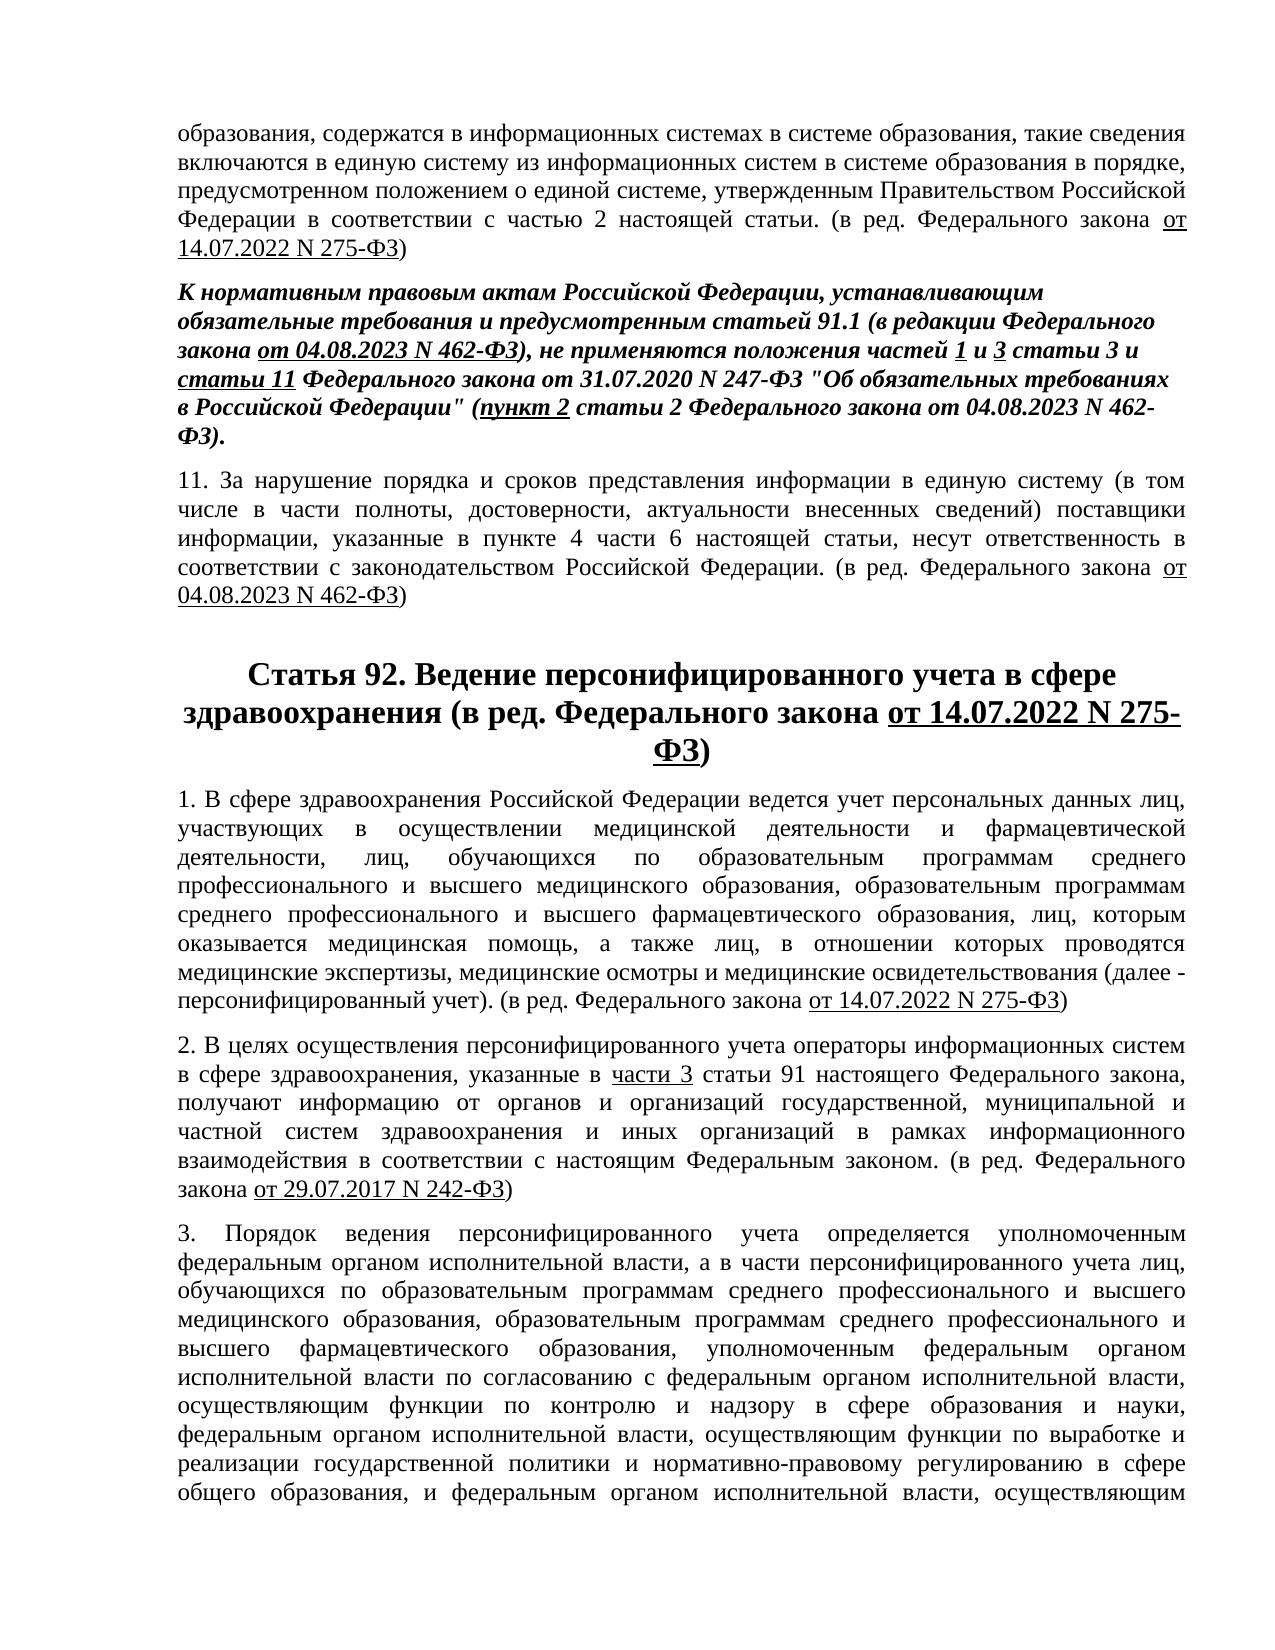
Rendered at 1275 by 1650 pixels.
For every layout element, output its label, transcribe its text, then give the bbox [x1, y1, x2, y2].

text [177, 118, 1186, 262]
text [177, 1218, 1186, 1506]
text Статья 92. Ведение персонифицированного учета в сфере здравоохранения (в ред. Федерального закона от 14.07.2022 N 275-ФЗ) [177, 654, 1186, 769]
text 2. В целях осуществления персонифицированного учета операторы информационных систем в сфере здравоохранения, указанные в части 3 статьи 91 настоящего Федерального закона, получают информацию от органов и организаций государственной, муниципальной и частной систем здравоохранения и иных организаций в рамках информационного взаимодействия в соответствии с настоящим Федеральным законом. (в ред. Федерального закона от 29.07.2017 N 242-ФЗ) [177, 1030, 1186, 1202]
text К нормативным правовым актам Российской Федерации, устанавливающим обязательные требования и предусмотренным статьей 91.1 (в редакции Федерального закона от 04.08.2023 N 462-ФЗ), не применяются положения частей 1 и 3 статьи 3 и статьи 11 Федерального закона от 31.07.2020 N 247-ФЗ "Об обязательных требованиях в Российской Федерации" (пункт 2 статьи 2 Федерального закона от 04.08.2023 N 462-ФЗ). [177, 277, 1186, 450]
text 11. За нарушение порядка и сроков представления информации в единую систему (в том числе в части полноты, достоверности, актуальности внесенных сведений) поставщики информации, указанные в пункте 4 части 6 настоящей статьи, несут ответственность в соответствии с законодательством Российской Федерации. (в ред. Федерального закона от 04.08.2023 N 462-ФЗ) [177, 466, 1186, 609]
text 1. В сфере здравоохранения Российской Федерации ведется учет персональных данных лиц, участвующих в осуществлении медицинской деятельности и фармацевтической деятельности, лиц, обучающихся по образовательным программам среднего профессионального и высшего медицинского образования, образовательным программам среднего профессионального и высшего фармацевтического образования, лиц, которым оказывается медицинская помощь, а также лиц, в отношении которых проводятся медицинские экспертизы, медицинские осмотры и медицинские освидетельствования (далее - персонифицированный учет). (в ред. Федерального закона от 14.07.2022 N 275-ФЗ) [177, 784, 1186, 1014]
